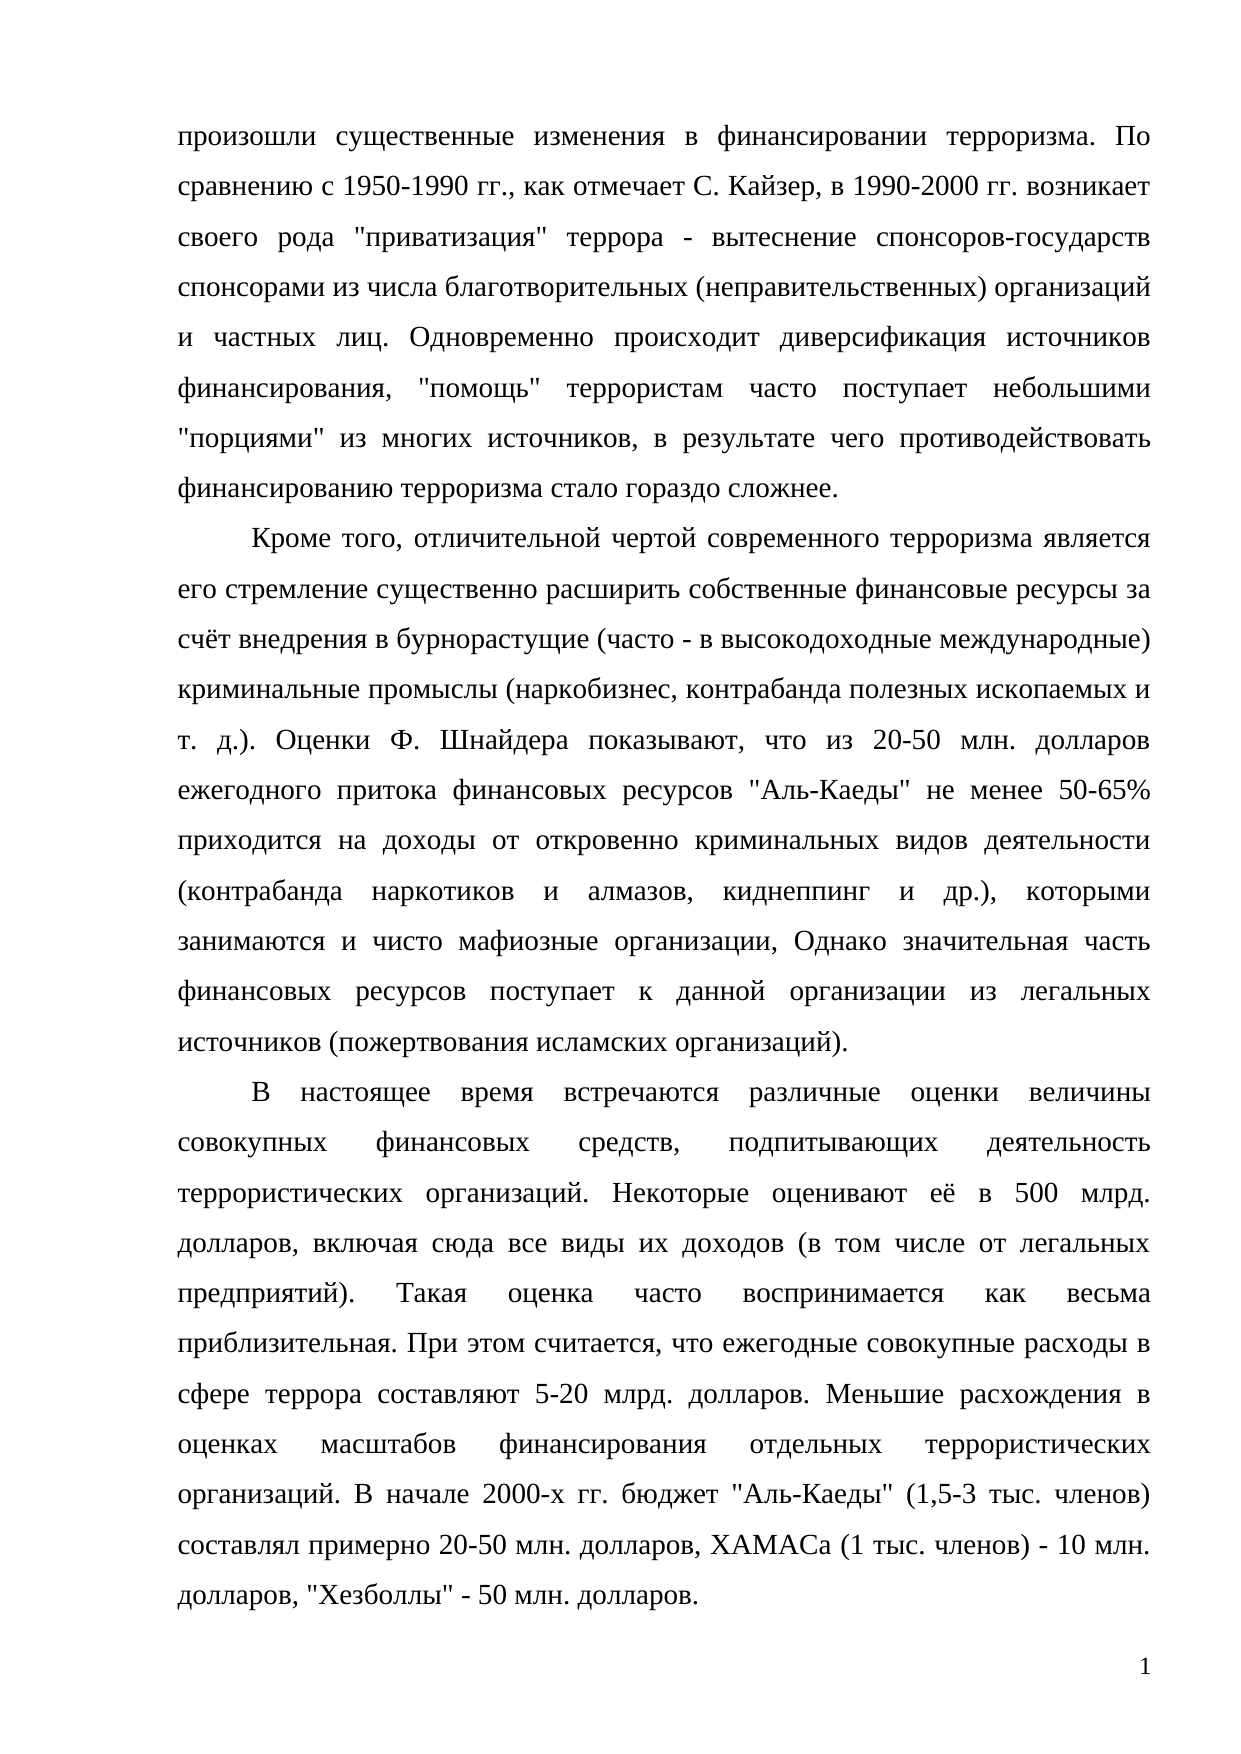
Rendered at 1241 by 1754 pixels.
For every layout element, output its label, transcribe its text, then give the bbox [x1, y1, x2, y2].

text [177, 118, 1152, 504]
text В настоящее время встречаются различные оценки величины совокупных финансовых средств, подпитывающих деятельность террористических организаций. Некоторые оценивают её в 500 млрд. долларов, включая сюда все виды их доходов (в том числе от легальных предприятий). Такая оценка часто воспринимается как весьма приблизительная. При этом считается, что ежегодные совокупные расходы в сфере террора составляют 5-20 млрд. долларов. Меньшие расхождения в оценках масштабов финансирования отдельных террористических организаций. В начале 2000-х гг. бюджет "Аль-Каеды" (1,5-3 тыс. членов) составлял примерно 20-50 млн. долларов, ХАМАСа (1 тыс. членов) - 10 млн. долларов, "Хезболлы" - 50 млн. долларов. [177, 1074, 1152, 1611]
text Кроме того, отличительной чертой современного терроризма является его стремление существенно расширить собственные финансовые ресурсы за счёт внедрения в бурнорастущие (часто - в высокодоходные международные) криминальные промыслы (наркобизнес, контрабанда полезных ископаемых и т. д.). Оценки Ф. Шнайдера показывают, что из 20-50 млн. долларов ежегодного притока финансовых ресурсов "Аль-Каеды" не менее 50-65% приходится на доходы от откровенно криминальных видов деятельности (контрабанда наркотиков и алмазов, киднеппинг и др.), которыми занимаются и чисто мафиозные организации, Однако значительная часть финансовых ресурсов поступает к данной организации из легальных источников (пожертвования исламских организаций). [177, 521, 1152, 1057]
